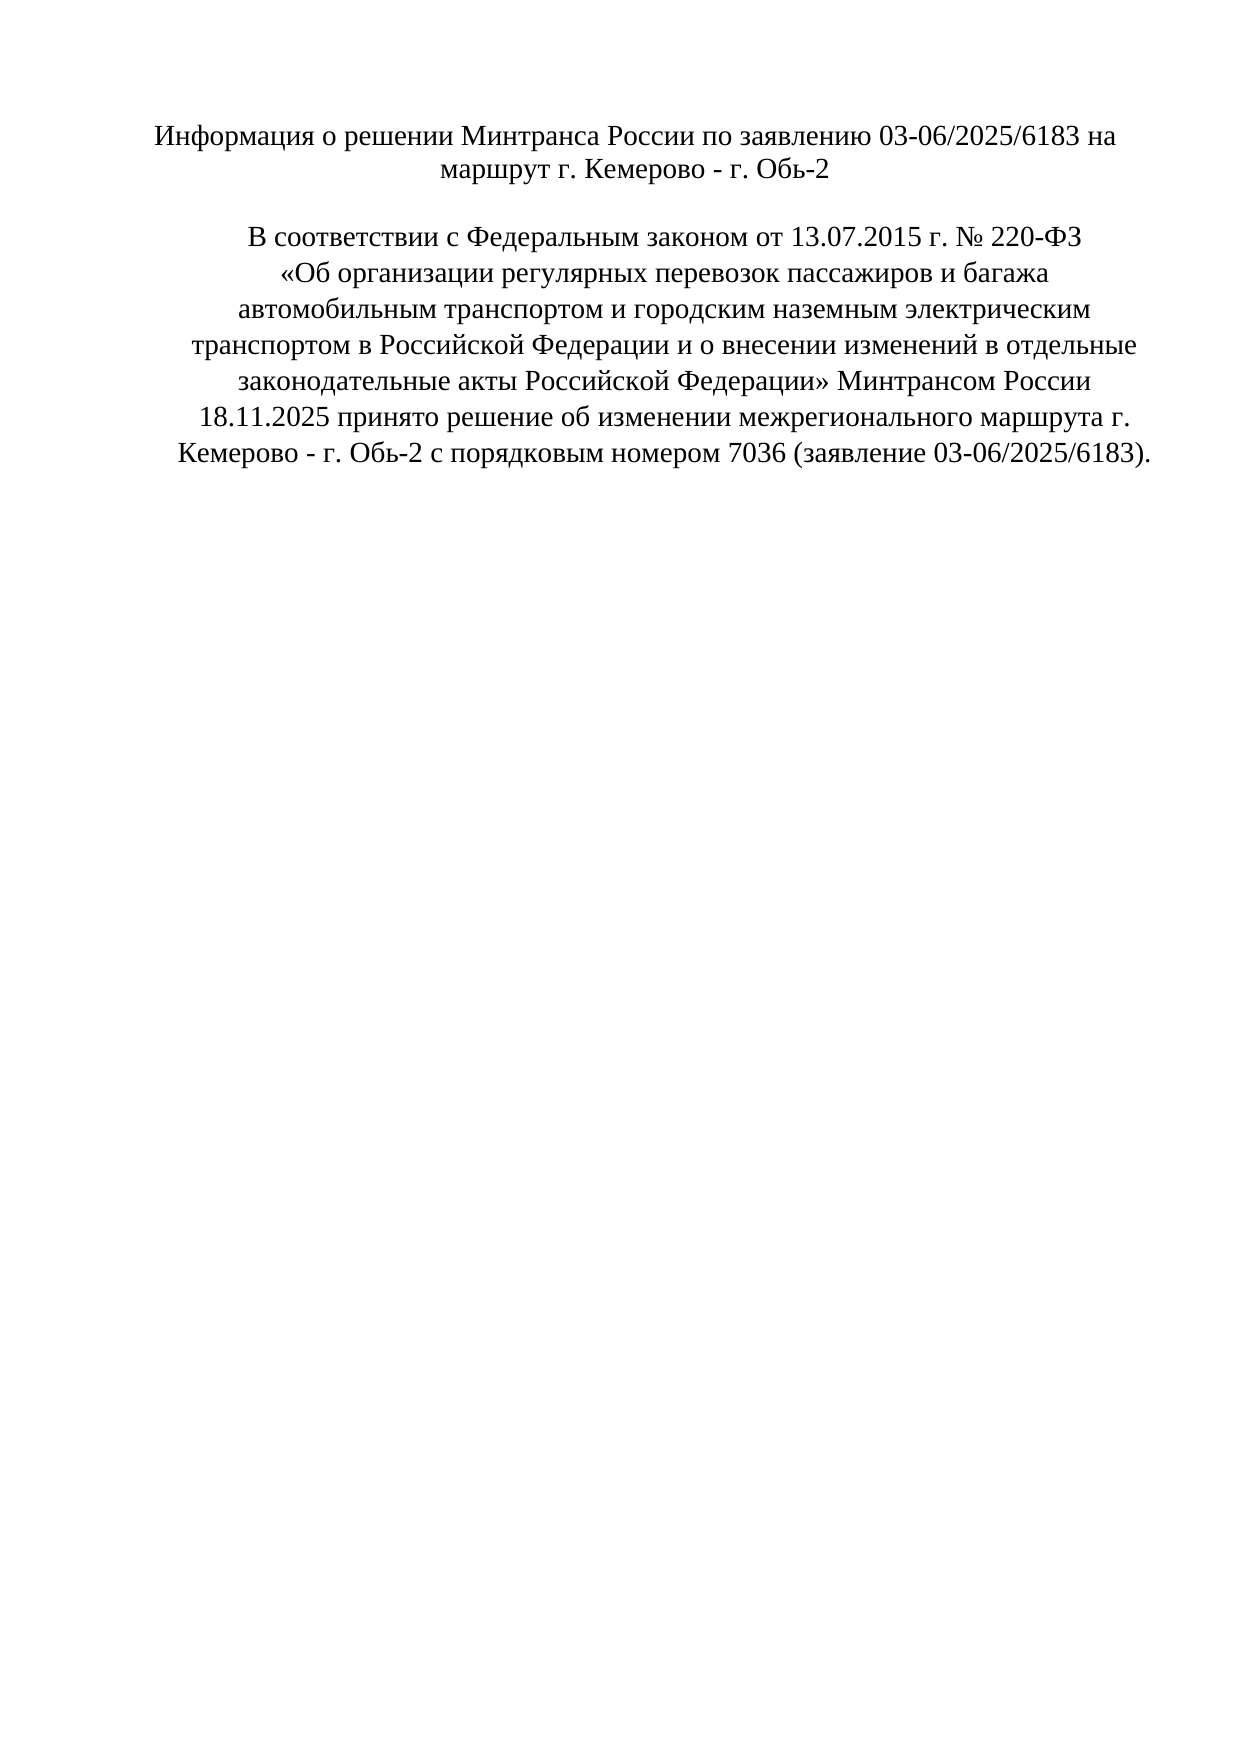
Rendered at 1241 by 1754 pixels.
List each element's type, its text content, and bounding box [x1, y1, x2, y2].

text Информация о решении Минтранса России по заявлению 03-06/2025/6183 на маршрут г. Кемерово - г. Обь-2 [118, 118, 1152, 185]
text В соответствии с Федеральным законом от 13.07.2015 г. № 220-ФЗ «Об организации регулярных перевозок пассажиров и багажа автомобильным транспортом и городским наземным электрическим транспортом в Российской Федерации и о внесении изменений в отдельные законодательные акты Российской Федерации» Минтрансом России 18.11.2025 принято решение об изменении межрегионального маршрута г. Кемерово - г. Обь-2 с порядковым номером 7036 (заявление 03-06/2025/6183). [177, 219, 1152, 469]
